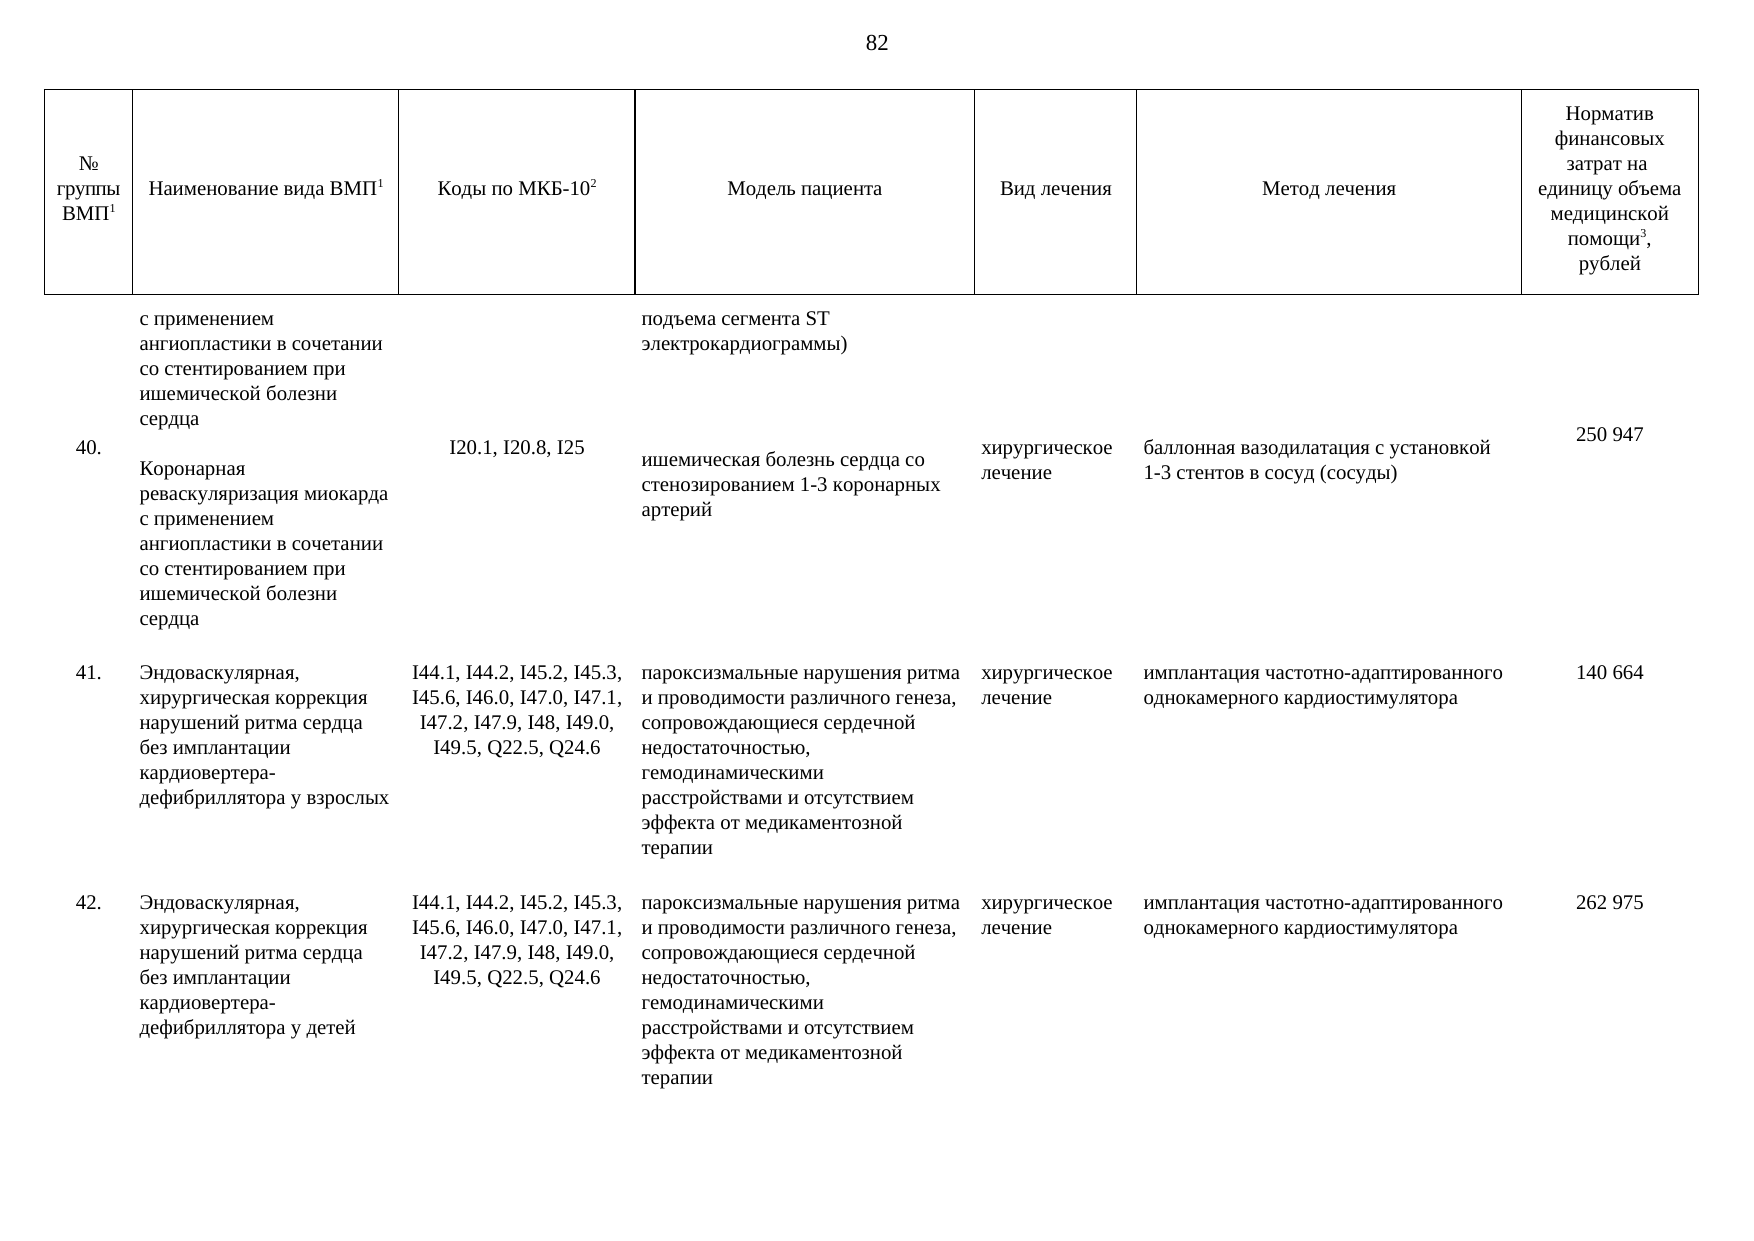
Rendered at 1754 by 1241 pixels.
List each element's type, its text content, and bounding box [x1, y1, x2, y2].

table_cell I44.1, I44.2, I45.2, I45.3, I45.6, I46.0, I47.0, I47.1, I47.2, I47.9, I48, I49.0, I49.5, Q22.5, Q24.6 [399, 879, 635, 1108]
table_cell Эндоваскулярная, хирургическая коррекция нарушений ритма сердца без имплантации кардиовертера-дефибриллятора у детей [133, 879, 399, 1108]
table_cell 262 975 [1521, 879, 1698, 1108]
table_header Коды по МКБ-102 [399, 90, 634, 294]
table_cell 39. 40. [44, 295, 133, 649]
table_header Вид лечения [975, 90, 1136, 294]
table_cell 140 664 [1521, 649, 1698, 878]
table_cell хирургическое лечение [975, 649, 1137, 878]
table_cell I20.0, I21.4, I21.9, I22 I20.1, I20.8, I25 [399, 295, 635, 649]
table_cell пароксизмальные нарушения ритма и проводимости различного генеза, сопровождающиеся сердечной недостаточностью, гемодинамическими расстройствами и отсутствием эффекта от медикаментозной терапии [635, 879, 974, 1108]
table_cell I44.1, I44.2, I45.2, I45.3, I45.6, I46.0, I47.0, I47.1, I47.2, I47.9, I48, I49.0, I49.5, Q22.5, Q24.6 [399, 649, 635, 878]
table_header Норматив финансовых затрат на единицу объема медицинской помощи3, рублей [1522, 90, 1698, 294]
table_cell баллонная вазодилатация с установкой 3 стентов в сосуд (сосуды) баллонная вазодилатация с установкой 1-3 стентов в сосуд (сосуды) [1137, 295, 1521, 649]
table_cell 41. [44, 649, 133, 878]
table_cell хирургическое лечение хирургическое лечение [975, 295, 1137, 649]
table_header Наименование вида ВМП1 [133, 90, 398, 294]
table_header Модель пациента [636, 90, 974, 294]
table_cell Эндоваскулярная, хирургическая коррекция нарушений ритма сердца без имплантации кардиовертера-дефибриллятора у взрослых [133, 649, 399, 878]
table_cell хирургическое лечение [975, 879, 1137, 1108]
table_header Метод лечения [1137, 90, 1521, 294]
table_cell имплантация частотно-адаптированного однокамерного кардиостимулятора [1137, 649, 1521, 878]
table_cell имплантация частотно-адаптированного однокамерного кардиостимулятора [1137, 879, 1521, 1108]
table_cell 271 046 250 947 [1521, 295, 1698, 649]
table_header № группы ВМП1 [45, 90, 132, 294]
table_cell 42. [44, 879, 133, 1108]
table_cell пароксизмальные нарушения ритма и проводимости различного генеза, сопровождающиеся сердечной недостаточностью, гемодинамическими расстройствами и отсутствием эффекта от медикаментозной терапии [635, 649, 974, 878]
